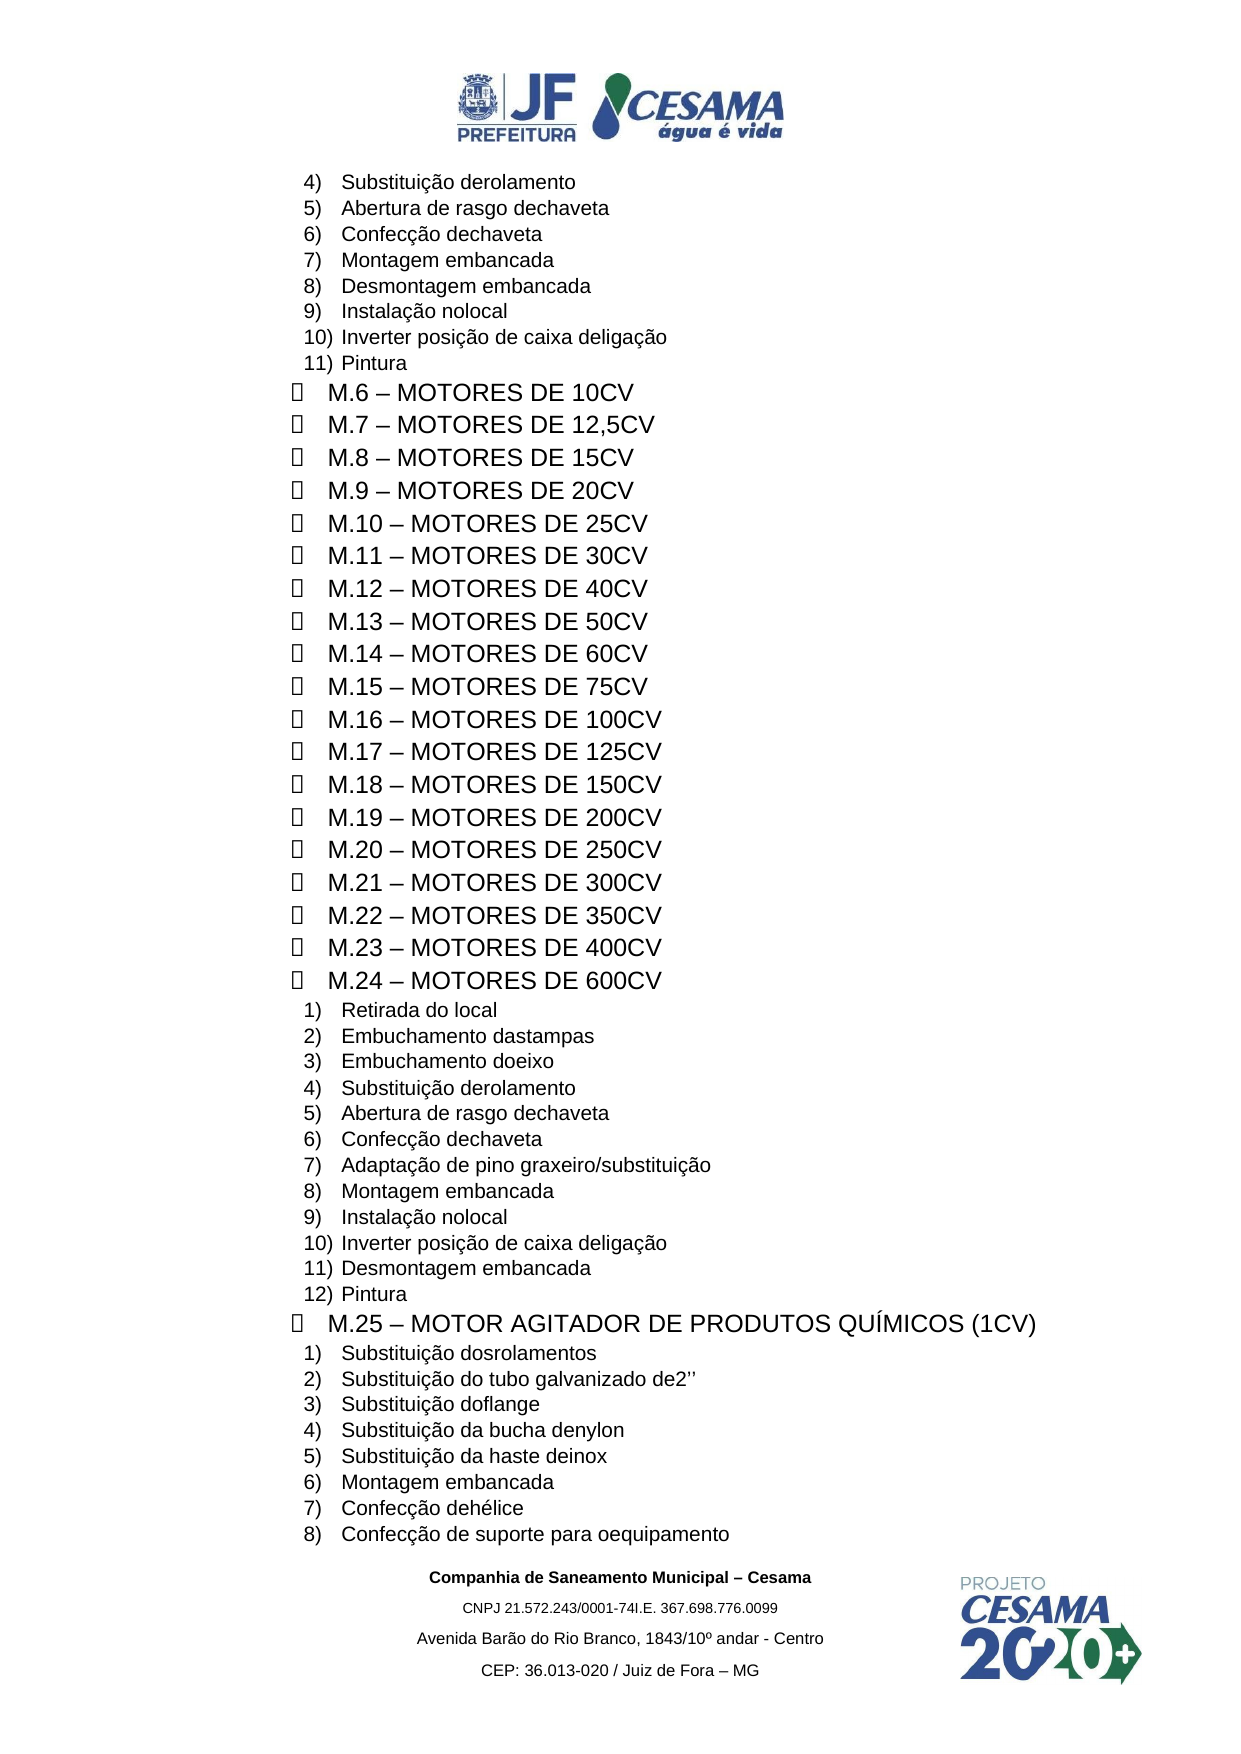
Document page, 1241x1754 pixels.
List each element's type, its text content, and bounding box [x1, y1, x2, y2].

list Confecção de suporte para oequipamento [303, 1522, 1105, 1546]
list Instalação nolocal [303, 299, 1105, 323]
list M.24 – MOTORES DE 600CV [289, 963, 1105, 996]
list Substituição da haste deinox [303, 1444, 1105, 1468]
list M.23 – MOTORES DE 400CV [289, 931, 1105, 963]
list Confecção dechaveta [303, 1127, 1105, 1151]
list Desmontagem embancada [303, 1256, 1105, 1280]
list M.20 – MOTORES DE 250CV [289, 832, 1105, 865]
list M.21 – MOTORES DE 300CV [289, 865, 1105, 898]
list M.18 – MOTORES DE 150CV [289, 767, 1105, 800]
list Confecção dechaveta [303, 222, 1105, 246]
list M.6 – MOTORES DE 10CV [289, 375, 1105, 408]
list Retirada do local [303, 997, 1105, 1021]
picture [960, 1577, 1142, 1685]
list M.8 – MOTORES DE 15CV [289, 440, 1105, 473]
list Montagem embancada [303, 1470, 1105, 1494]
list Embuchamento dastampas [303, 1023, 1105, 1047]
list M.22 – MOTORES DE 350CV [289, 898, 1105, 931]
list Inverter posição de caixa deligação [303, 1230, 1105, 1254]
list Montagem embancada [303, 1178, 1105, 1202]
list M.9 – MOTORES DE 20CV [289, 473, 1105, 506]
list Substituição derolamento [303, 170, 1105, 194]
list Inverter posição de caixa deligação [303, 325, 1105, 349]
list M.10 – MOTORES DE 25CV [289, 506, 1105, 538]
list Abertura de rasgo dechaveta [303, 196, 1105, 220]
picture [457, 73, 784, 142]
list Substituição da bucha denylon [303, 1418, 1105, 1442]
list Montagem embancada [303, 247, 1105, 271]
list Confecção dehélice [303, 1496, 1105, 1520]
list M.7 – MOTORES DE 12,5CV [289, 408, 1105, 440]
list M.13 – MOTORES DE 50CV [289, 604, 1105, 636]
list Substituição dosrolamentos [303, 1341, 1105, 1364]
list Abertura de rasgo dechaveta [303, 1101, 1105, 1125]
list M.16 – MOTORES DE 100CV [289, 702, 1105, 734]
list M.14 – MOTORES DE 60CV [289, 636, 1105, 669]
list Substituição doflange [303, 1392, 1105, 1416]
list Embuchamento doeixo [303, 1049, 1105, 1073]
list Instalação nolocal [303, 1204, 1105, 1228]
list Adaptação de pino graxeiro/substituição [303, 1153, 1105, 1177]
list M.12 – MOTORES DE 40CV [289, 571, 1105, 604]
list M.17 – MOTORES DE 125CV [289, 734, 1105, 767]
list M.19 – MOTORES DE 200CV [289, 800, 1105, 832]
list Pintura [303, 1282, 1105, 1306]
list Pintura [303, 351, 1105, 375]
list M.15 – MOTORES DE 75CV [289, 669, 1105, 702]
list Substituição do tubo galvanizado de2’’ [303, 1366, 1105, 1390]
list M.25 – MOTOR AGITADOR DE PRODUTOS QUÍMICOS (1CV) [289, 1306, 1105, 1339]
list M.11 – MOTORES DE 30CV [289, 538, 1105, 571]
list Substituição derolamento [303, 1075, 1105, 1099]
list Desmontagem embancada [303, 273, 1105, 297]
